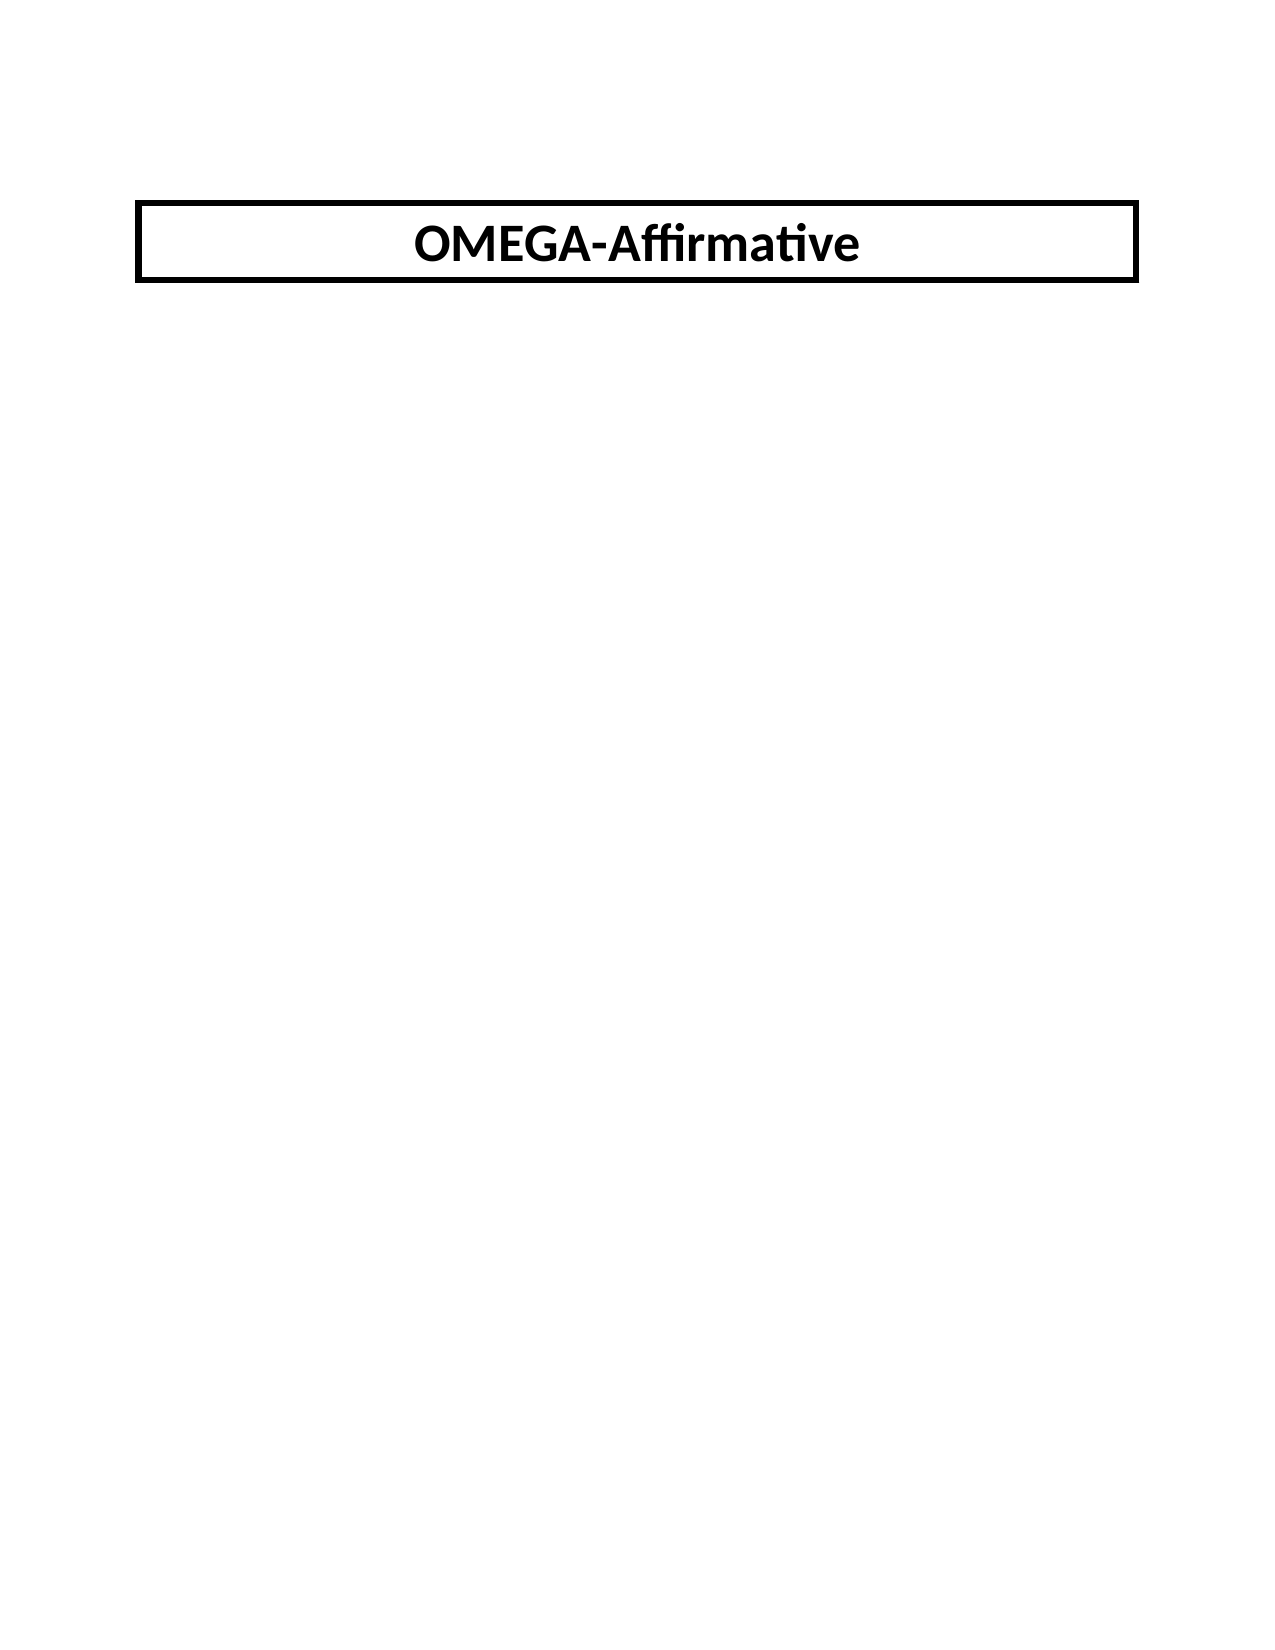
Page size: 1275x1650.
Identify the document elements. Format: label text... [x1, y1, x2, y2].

subtitle OMEGA-Affirmative [142, 206, 1133, 277]
